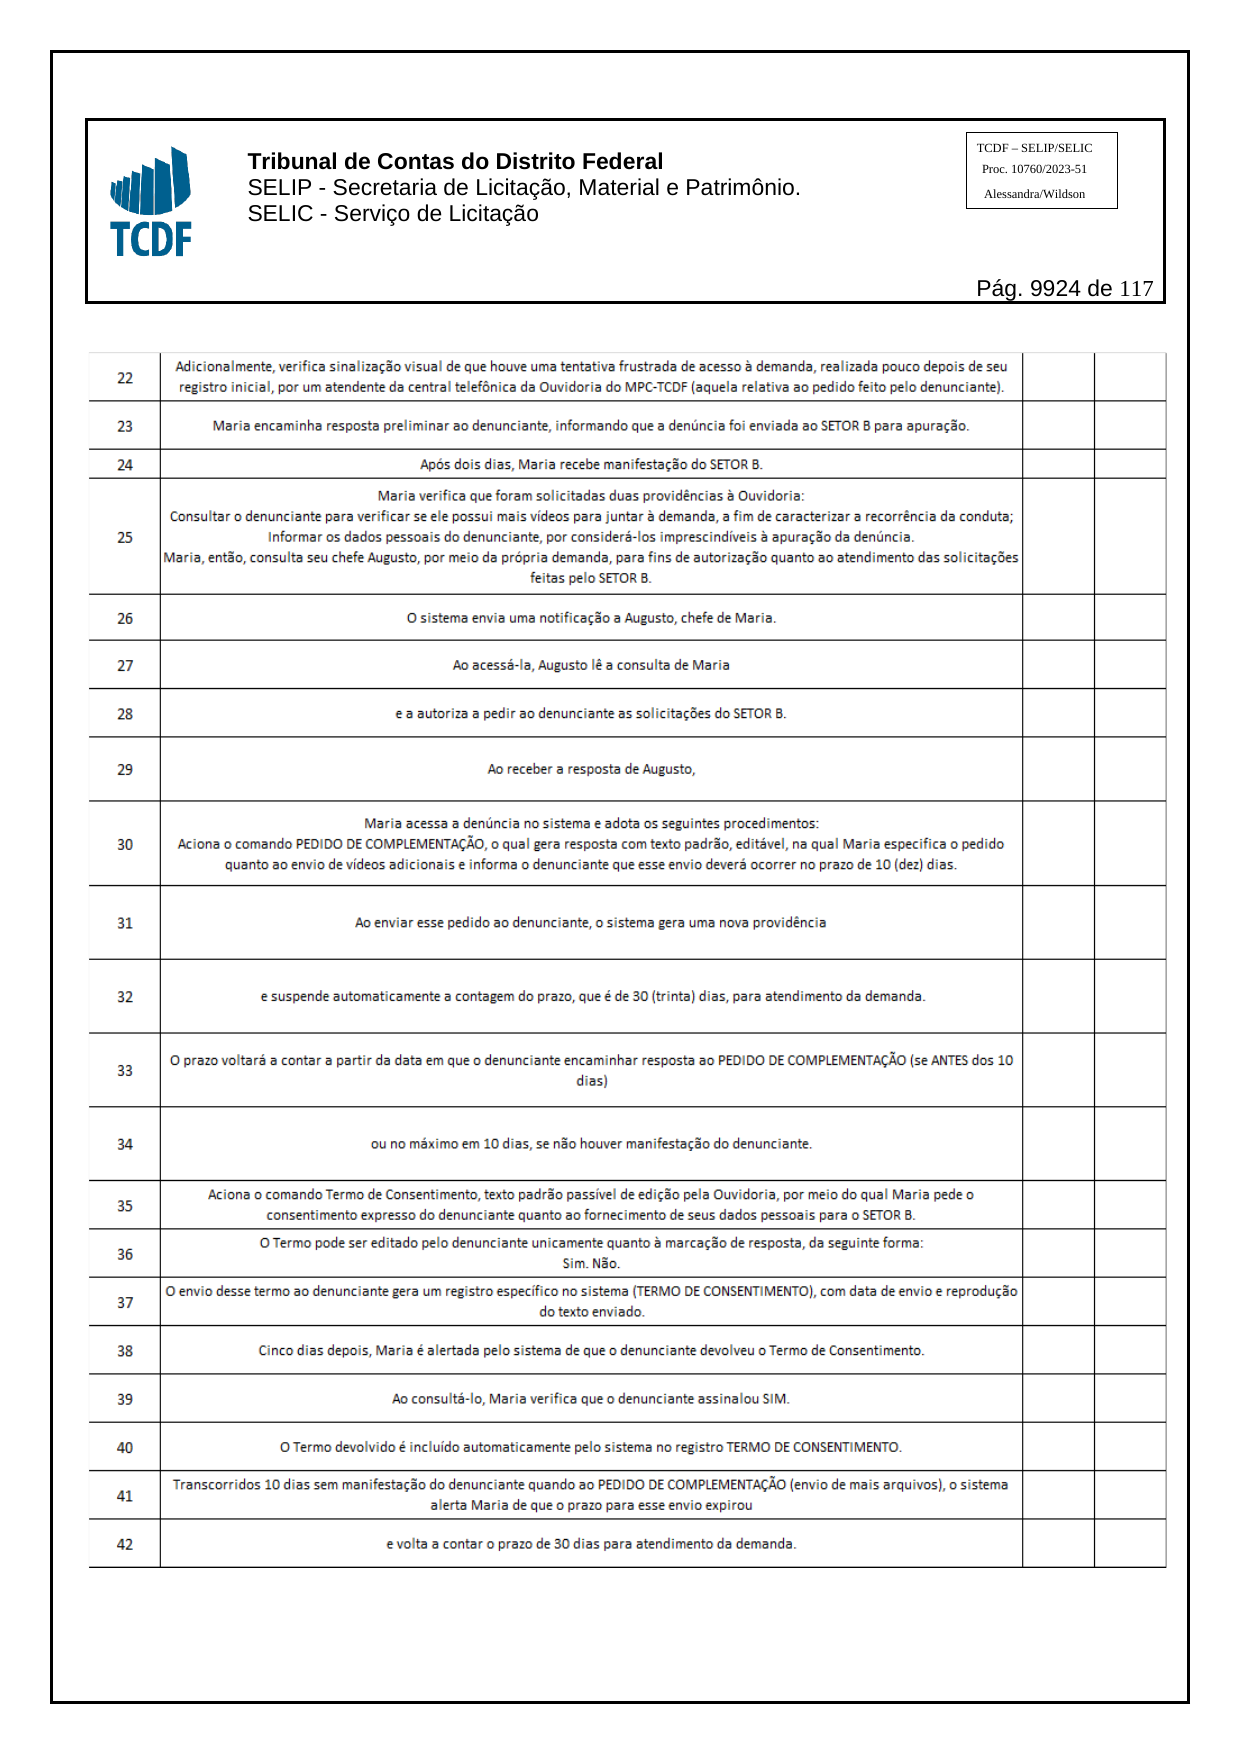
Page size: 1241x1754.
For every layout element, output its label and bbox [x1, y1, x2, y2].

picture [95, 143, 206, 259]
picture [88, 352, 1167, 1568]
